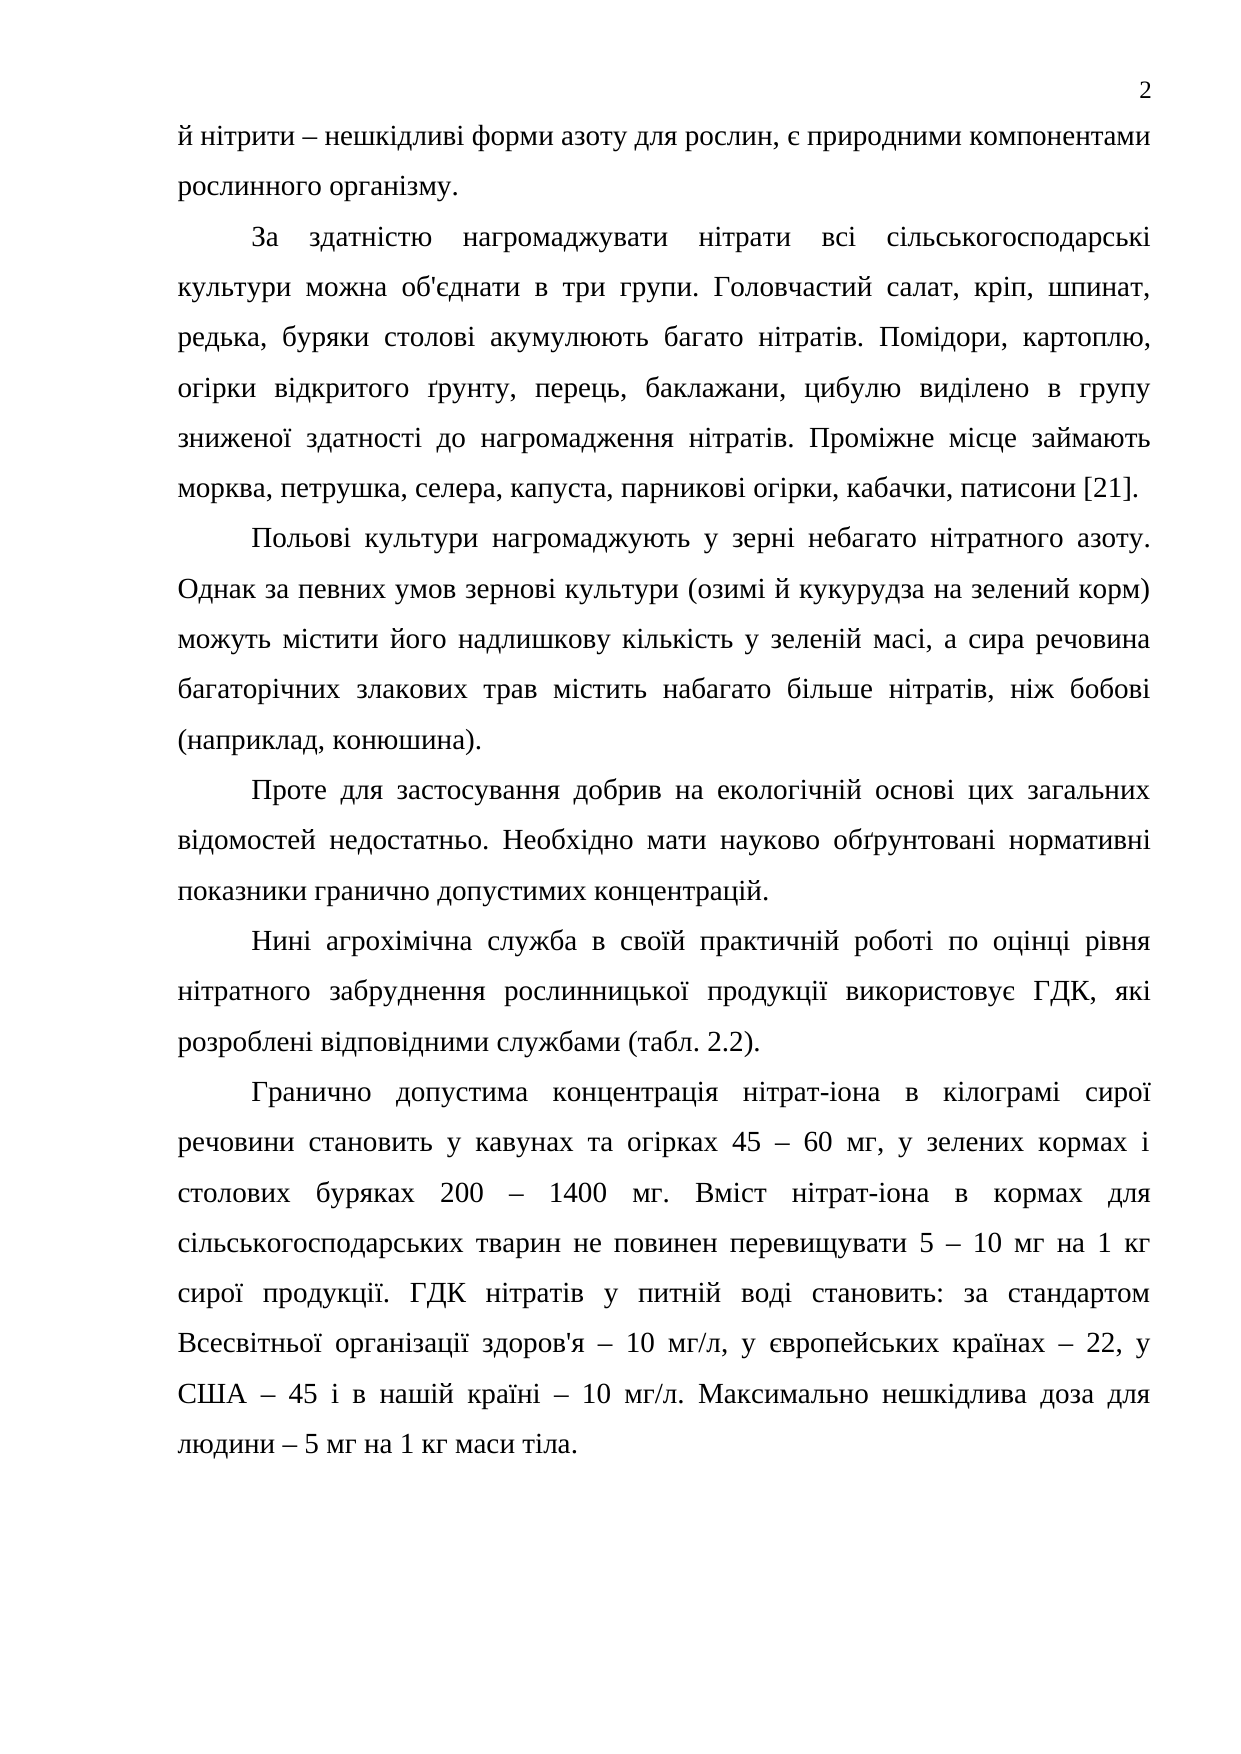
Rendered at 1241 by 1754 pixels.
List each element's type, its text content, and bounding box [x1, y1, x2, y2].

text Проте для застосування добрив на екологічній основі цих загальних відомостей недостатньо. Необхідно мати науково обґрунтовані нормативні показники гранично допустимих концентрацій. [177, 772, 1152, 906]
text За здатністю нагромаджувати нітрати всі сільськогосподарські культури можна об'єднати в три групи. Головчастий салат, кріп, шпинат, редька, буряки столові акумулюють багато нітратів. Помідори, картоплю, огірки відкритого ґрунту, перець, баклажани, цибулю виділено в групу зниженої здатності до нагромадження нітратів. Проміжне місце займають морква, петрушка, селера, капуста, парникові огірки, кабачки, патисони [21]. [177, 219, 1152, 504]
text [177, 118, 1152, 202]
text Нині агрохімічна служба в своїй практичній роботі по оцінці рівня нітратного забруднення рослинницької продукції використовує ГДК, які розроблені відповідними службами (табл. 2.2). [177, 923, 1152, 1057]
text Гранично допустима концентрація нітрат-іона в кілограмі сирої речовини становить у кавунах та огірках 45 – 60 мг, у зелених кормах і столових буряках 200 – 1400 мг. Вміст нітрат-іона в кормах для сільськогосподарських тварин не повинен перевищувати 5 – 10 мг на 1 кг сирої продукції. ГДК нітратів у питній воді становить: за стандартом Всесвітньої організації здоров'я – 10 мг/л, у європейських країнах – 22, у США – 45 і в нашій країні – 10 мг/л. Максимально нешкідлива доза для людини – 5 мг на 1 кг маси тіла. [177, 1074, 1152, 1460]
text Польові культури нагромаджують у зерні небагато нітратного азоту. Однак за певних умов зернові культури (озимі й кукурудза на зелений корм) можуть містити його надлишкову кількість у зеленій масі, а сира речовина багаторічних злакових трав містить набагато більше нітратів, ніж бобові (наприклад, конюшина). [177, 521, 1152, 755]
